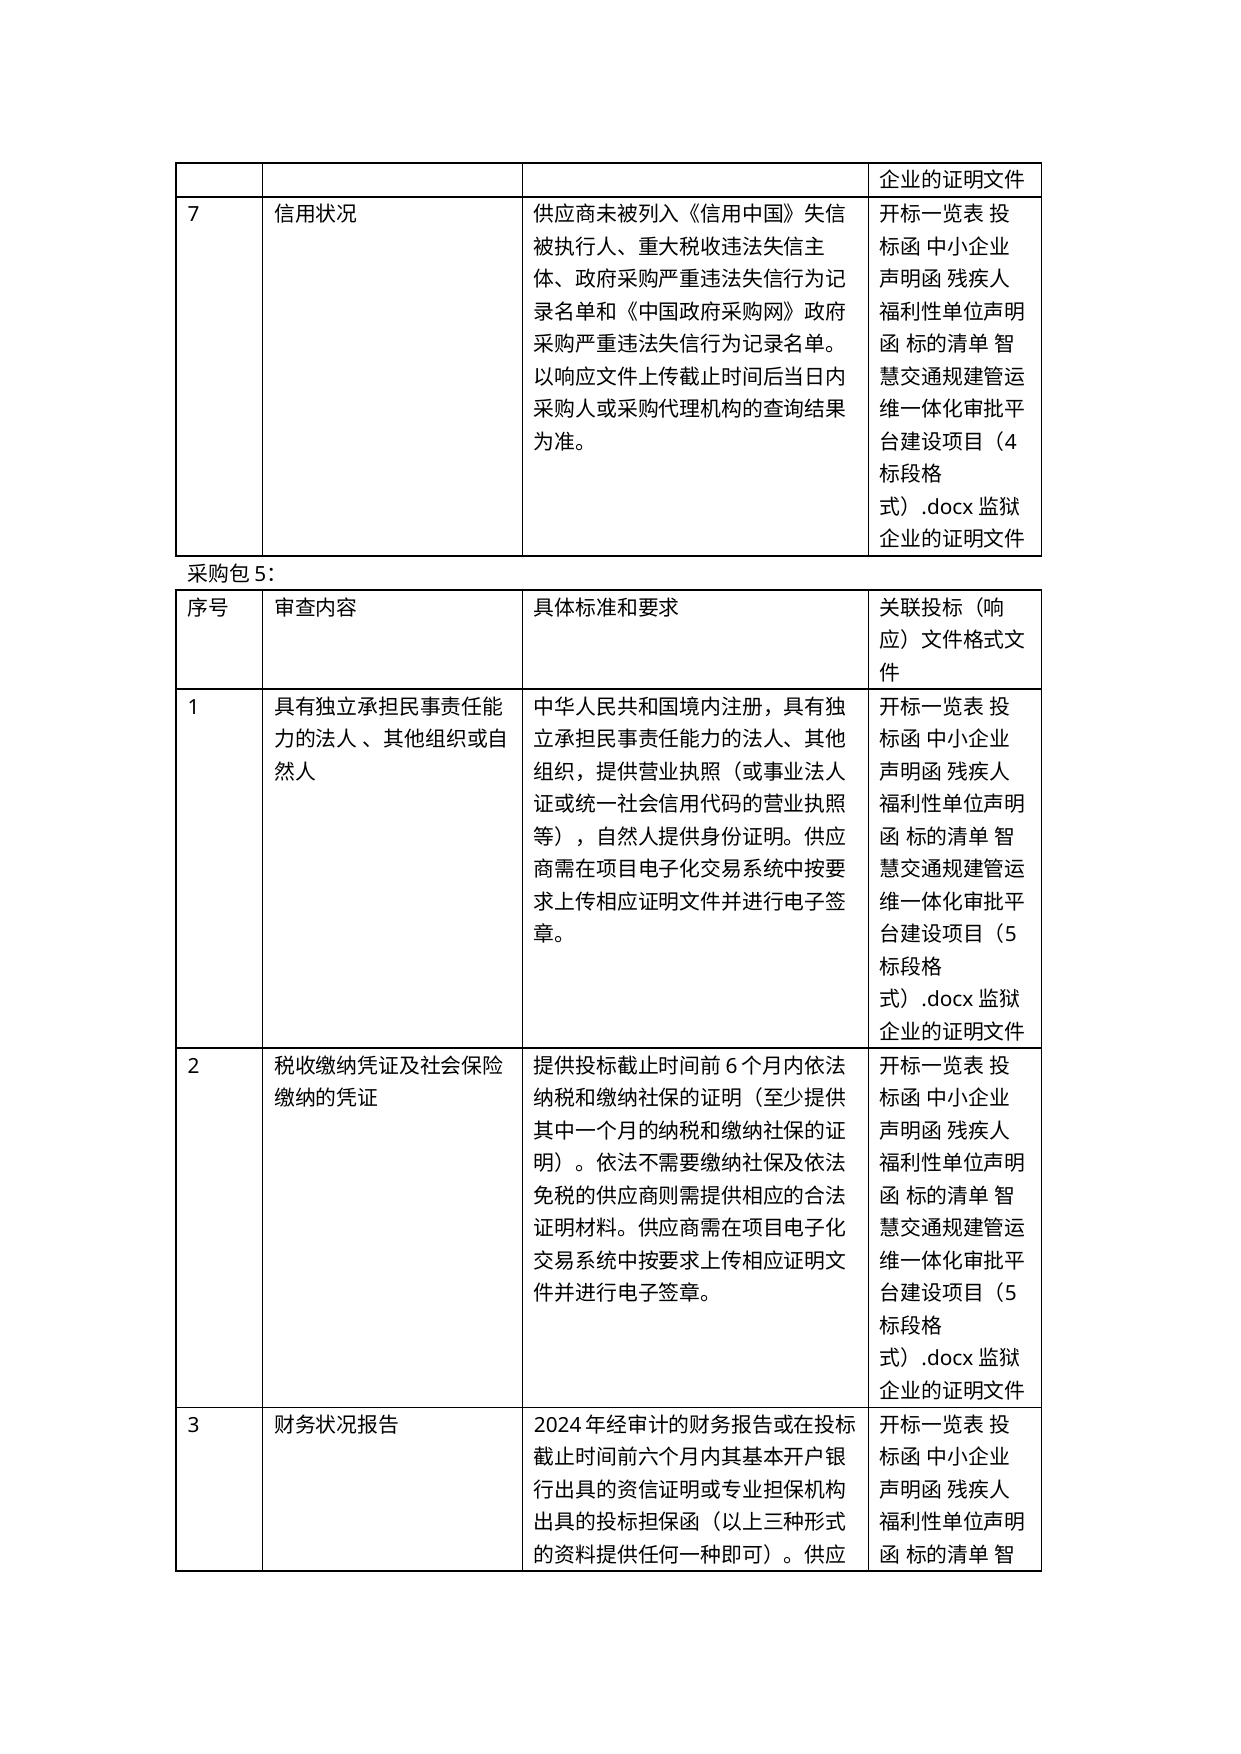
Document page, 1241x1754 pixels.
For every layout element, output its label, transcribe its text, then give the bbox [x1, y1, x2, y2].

table_cell 具有独立承担民事责任能力的法人 、其他组织或自然人 [263, 690, 522, 1047]
table_header 审查内容 [263, 591, 522, 688]
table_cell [523, 1408, 868, 1570]
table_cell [523, 164, 868, 196]
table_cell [869, 1408, 1041, 1570]
table_cell 开标一览表 投标函 中小企业声明函 残疾人福利性单位声明函 标的清单 智慧交通规建管运维一体化审批平台建设项目（5标段格式）.docx 监狱企业的证明文件 [869, 1049, 1041, 1406]
table_header 具体标准和要求 [523, 591, 868, 688]
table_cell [263, 164, 522, 196]
table_cell 中华人民共和国境内注册，具有独立承担民事责任能力的法人、其他组织，提供营业执照（或事业法人证或统一社会信用代码的营业执照等），自然人提供身份证明。供应商需在项目电子化交易系统中按要求上传相应证明文件并进行电子签章。 [523, 690, 868, 1047]
table_cell 供应商未被列入《信用中国》失信被执行人、重大税收违法失信主体、政府采购严重违法失信行为记录名单和《中国政府采购网》政府采购严重违法失信行为记录名单。以响应文件上传截止时间后当日内采购人或采购代理机构的查询结果为准。 [523, 198, 868, 555]
table_cell 3 [177, 1408, 262, 1570]
table_cell 提供投标截止时间前6个月内依法纳税和缴纳社保的证明（至少提供其中一个月的纳税和缴纳社保的证明）。依法不需要缴纳社保及依法免税的供应商则需提供相应的合法证明材料。供应商需在项目电子化交易系统中按要求上传相应证明文件并进行电子签章。 [523, 1049, 868, 1406]
table_cell 1 [177, 690, 262, 1047]
table_cell 开标一览表 投标函 中小企业声明函 残疾人福利性单位声明函 标的清单 智慧交通规建管运维一体化审批平台建设项目（5标段格式）.docx 监狱企业的证明文件 [869, 690, 1041, 1047]
table_cell 开标一览表 投标函 中小企业声明函 残疾人福利性单位声明函 标的清单 智慧交通规建管运维一体化审批平台建设项目（4标段格式）.docx 监狱企业的证明文件 [869, 198, 1041, 555]
table_cell 6 [177, 164, 262, 196]
table_cell 财务状况报告 [263, 1408, 522, 1570]
table_cell 2 [177, 1049, 262, 1406]
table_cell 信用状况 [263, 198, 522, 555]
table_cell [869, 164, 1041, 196]
table_header 序号 [177, 591, 262, 688]
text 采购包5： [187, 557, 1053, 589]
table_header 关联投标（响应）文件格式文件 [869, 591, 1041, 688]
table_cell 税收缴纳凭证及社会保险缴纳的凭证 [263, 1049, 522, 1406]
table_cell 7 [177, 198, 262, 555]
